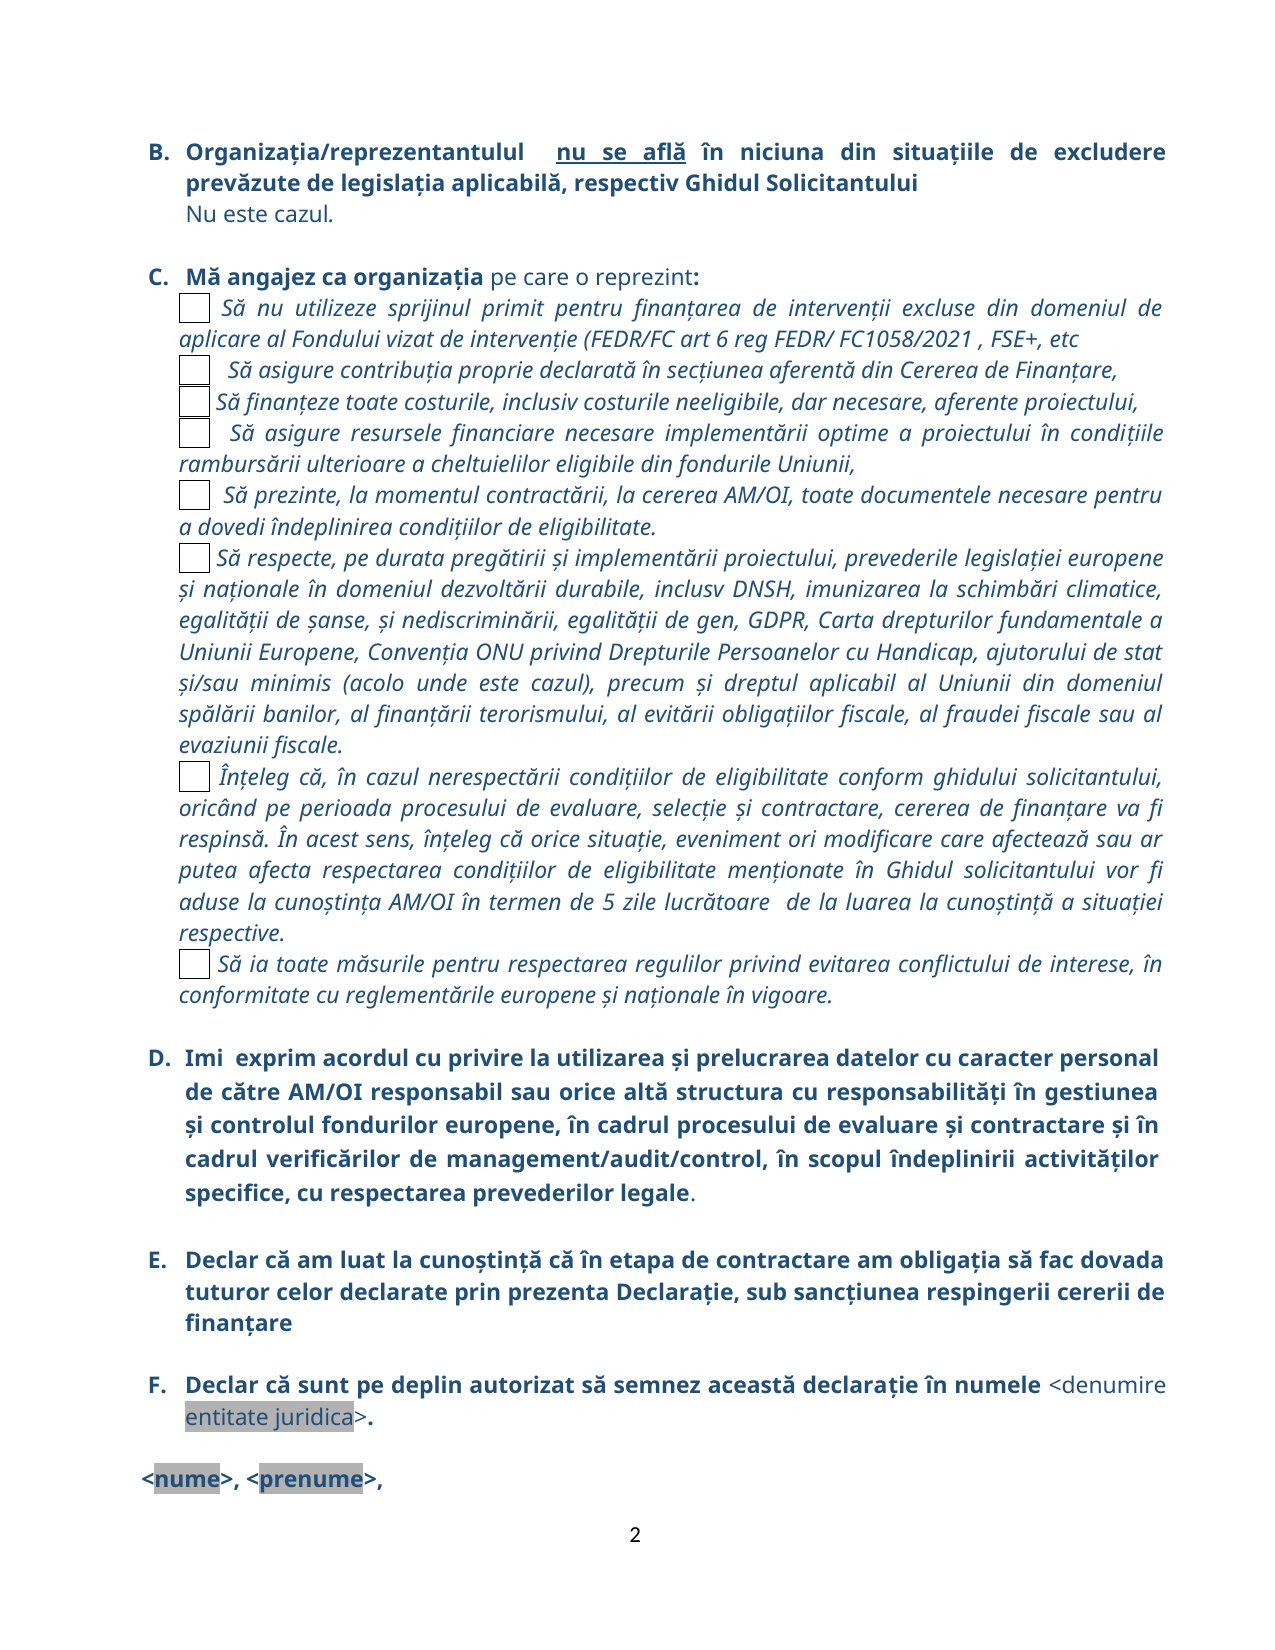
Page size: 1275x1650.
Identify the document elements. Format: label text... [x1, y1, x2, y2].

text Nu este cazul. [185, 198, 1167, 229]
list Să asigure resursele financiare necesare implementării optime a proiectului în condiţiile rambursării ulterioare a cheltuielilor eligibile din fondurile Uniunii, [178, 417, 1167, 479]
list Declar că sunt pe deplin autorizat să semnez această declaraţie în numele <denumire entitate juridica>. [148, 1369, 1167, 1432]
list Declar că am luat la cunoștință că în etapa de contractare am obligația să fac dovada tuturor celor declarate prin prezenta Declarație, sub sancțiunea respingerii cererii de finanțare [148, 1244, 1167, 1338]
list Să finanţeze toate costurile, inclusiv costurile neeligibile, dar necesare, aferente proiectului, [210, 386, 1167, 417]
list <nume>, <prenume>, [363, 1463, 1167, 1494]
list Înțeleg că, în cazul nerespectării condițiilor de eligibilitate conform ghidului solicitantului, oricând pe perioada procesului de evaluare, selecție și contractare, cererea de finanțare va fi respinsă. În acest sens, înțeleg că orice situație, eveniment ori modificare care afectează sau ar putea afecta respectarea condițiilor de eligibilitate menționate în Ghidul solicitantului vor fi aduse la cunoștința AM/OI în termen de 5 zile lucrătoare de la luarea la cunoștință a situației respective. [178, 761, 1167, 948]
list Imi exprim acordul cu privire la utilizarea şi prelucrarea datelor cu caracter personal de către AM/OI responsabil sau orice altă structura cu responsabilități în gestiunea și controlul fondurilor europene, în cadrul procesului de evaluare și contractare și în cadrul verificărilor de management/audit/control, în scopul îndeplinirii activităților specifice, cu respectarea prevederilor legale. [148, 1042, 1160, 1208]
list Mă angajez ca organizația pe care o reprezint: [148, 261, 1167, 292]
list Să asigure contribuţia proprie declarată în secțiunea aferentă din Cererea de Finanțare, [178, 354, 1167, 386]
list <nume>, <prenume>, [220, 1463, 259, 1494]
list Să ia toate măsurile pentru respectarea regulilor privind evitarea conflictului de interese, în conformitate cu reglementările europene și naționale în vigoare. [178, 948, 1167, 1011]
list Să prezinte, la momentul contractării, la cererea AM/OI, toate documentele necesare pentru a dovedi îndeplinirea condițiilor de eligibilitate. [178, 479, 1167, 542]
list Să respecte, pe durata pregătirii şi implementării proiectului, prevederile legislaţiei europene şi naţionale în domeniul dezvoltării durabile, inclusv DNSH, imunizarea la schimbări climatice, egalităţii de şanse, şi nediscriminării, egalităţii de gen, GDPR, Carta drepturilor fundamentale a Uniunii Europene, Convenția ONU privind Drepturile Persoanelor cu Handicap, ajutorului de stat și/sau minimis (acolo unde este cazul), precum și dreptul aplicabil al Uniunii din domeniul spălării banilor, al finanțării terorismului, al evitării obligațiilor fiscale, al fraudei fiscale sau al evaziunii fiscale. [178, 542, 1167, 761]
list Să nu utilizeze sprijinul primit pentru finanțarea de intervenții excluse din domeniul de aplicare al Fondului vizat de intervenție (FEDR/FC art 6 reg FEDR/ FC1058/2021 , FSE+, etc [178, 292, 1167, 354]
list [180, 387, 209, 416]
list Organizația/reprezentantulul nu se află în niciuna din situațiile de excludere prevăzute de legislația aplicabilă, respectiv Ghidul Solicitantului [148, 136, 1167, 198]
